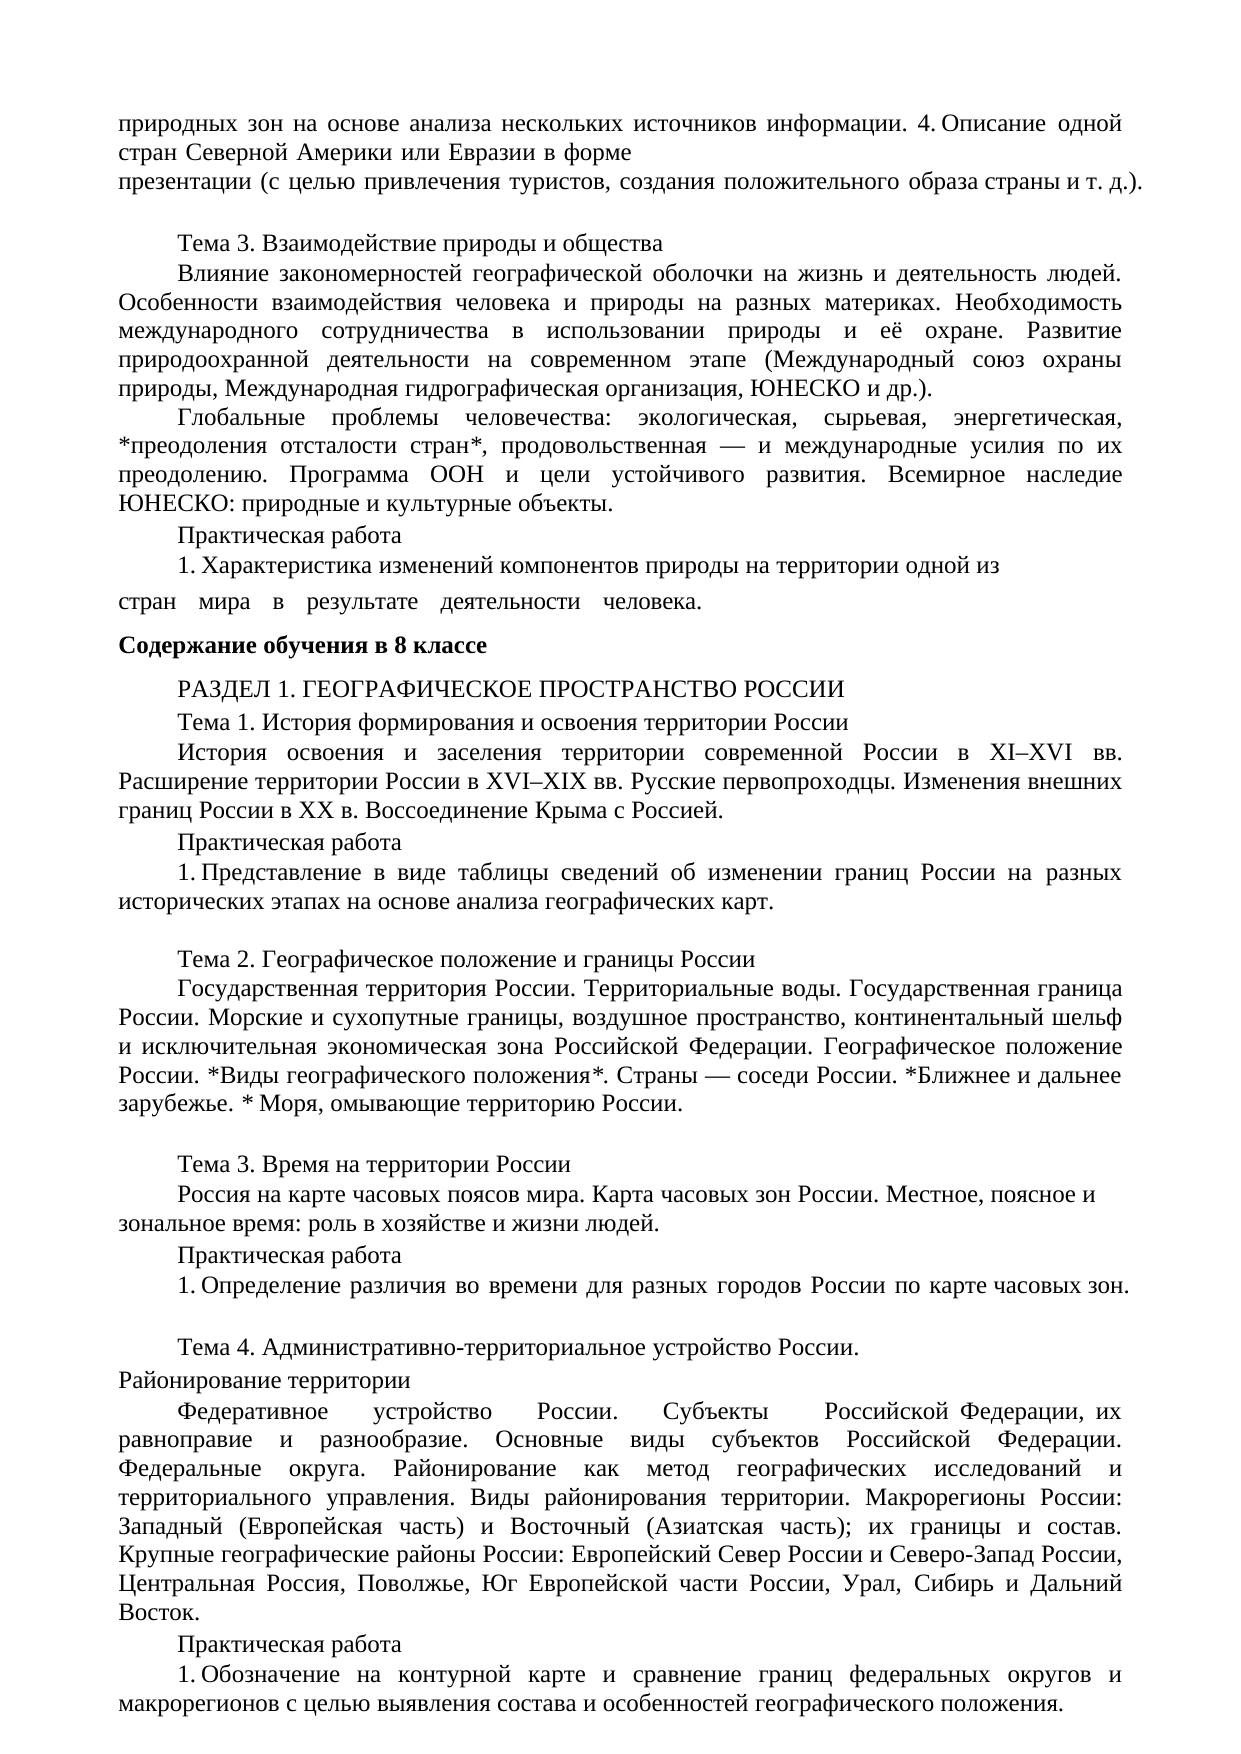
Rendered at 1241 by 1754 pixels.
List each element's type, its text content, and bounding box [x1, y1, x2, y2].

text Практическая работа [177, 517, 1165, 551]
text История освоения и заселения территории современной России в XI–XVI вв. Расширение территории России в XVI–XIX вв. Русские первопроходцы. Изменения внешних границ России в ХХ в. Воссоединение Крыма с Россией. [118, 737, 1123, 823]
text 1. Обозначение на контурной карте и сравнение границ федеральных округов и макрорегионов с целью выявления состава и особенностей географического положения. [118, 1659, 1122, 1717]
text 1. Представление в виде таблицы сведений об изменении границ России на разных исторических этапах на основе анализа географических карт. [118, 857, 1122, 915]
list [118, 108, 1122, 166]
text Тема 4. Административно-территориальное устройство России. [177, 1329, 1165, 1362]
text 1. Характеристика изменений компонентов природы на территории одной из [177, 551, 1165, 579]
text Россия на карте часовых поясов мира. Карта часовых зон России. Местное, поясное и зональное время: роль в хозяйстве и жизни людей. [118, 1179, 1122, 1237]
text Тема 1. История формирования и освоения территории России [177, 704, 1165, 737]
text Районирование территории [118, 1362, 1165, 1396]
text РАЗДЕЛ 1. ГЕОГРАФИЧЕСКОЕ ПРОСТРАНСТВО РОССИИ [177, 673, 1165, 704]
text Практическая работа [177, 1237, 1165, 1271]
text стран мира в результате деятельности человека. Содержание обучения в 8 классе [118, 586, 702, 658]
text презентации (с целью привлечения туристов, создания положительного образа страны и т. д.). [118, 166, 1165, 195]
text Тема 3. Взаимодействие природы и общества [177, 224, 1165, 258]
text Влияние закономерностей географической оболочки на жизнь и деятельность людей. Особенности взаимодействия человека и природы на разных материках. Необходимость международного сотрудничества в использовании природы и её охране. Развитие природоохранной деятельности на современном этапе (Международный союз охраны природы, Международная гидрографическая организация, ЮНЕСКО и др.). [118, 258, 1122, 402]
text Глобальные проблемы человечества: экологическая, сырьевая, энергетическая, *преодоления отсталости стран*, продовольственная — и международные усилия по их преодолению. Программа ООН и цели устойчивого развития. Всемирное наследие ЮНЕСКО: природные и культурные объекты. [118, 402, 1123, 517]
text Тема 3. Время на территории России [177, 1146, 1165, 1179]
text Тема 2. Географическое положение и границы России [177, 944, 1165, 973]
text Практическая работа [177, 1626, 1165, 1659]
text Государственная территория России. Территориальные воды. Государственная граница России. Морские и сухопутные границы, воздушное пространство, континентальный шельф и исключительная экономическая зона Российской Федерации. Географическое положение России. *Виды географического положения*. Страны — соседи России. *Ближнее и дальнее зарубежье. * Моря, омывающие территорию России. [118, 973, 1122, 1117]
text 1. Определение различия во времени для разных городов России по карте часовых зон. [118, 1271, 1165, 1299]
text Практическая работа [177, 824, 1165, 857]
text Федеративное устройство России. Субъекты Российской Федерации, их равноправие и разнообразие. Основные виды субъектов Российской Федерации. Федеральные округа. Районирование как метод географических исследований и территориального управления. Виды районирования территории. Макрорегионы России: Западный (Европейская часть) и Восточный (Азиатская часть); их границы и состав. Крупные географические районы России: Европейский Север России и Северо-Запад России, Центральная Россия, Поволжье, Юг Европейской части России, Урал, Сибирь и Дальний Восток. [118, 1396, 1122, 1626]
